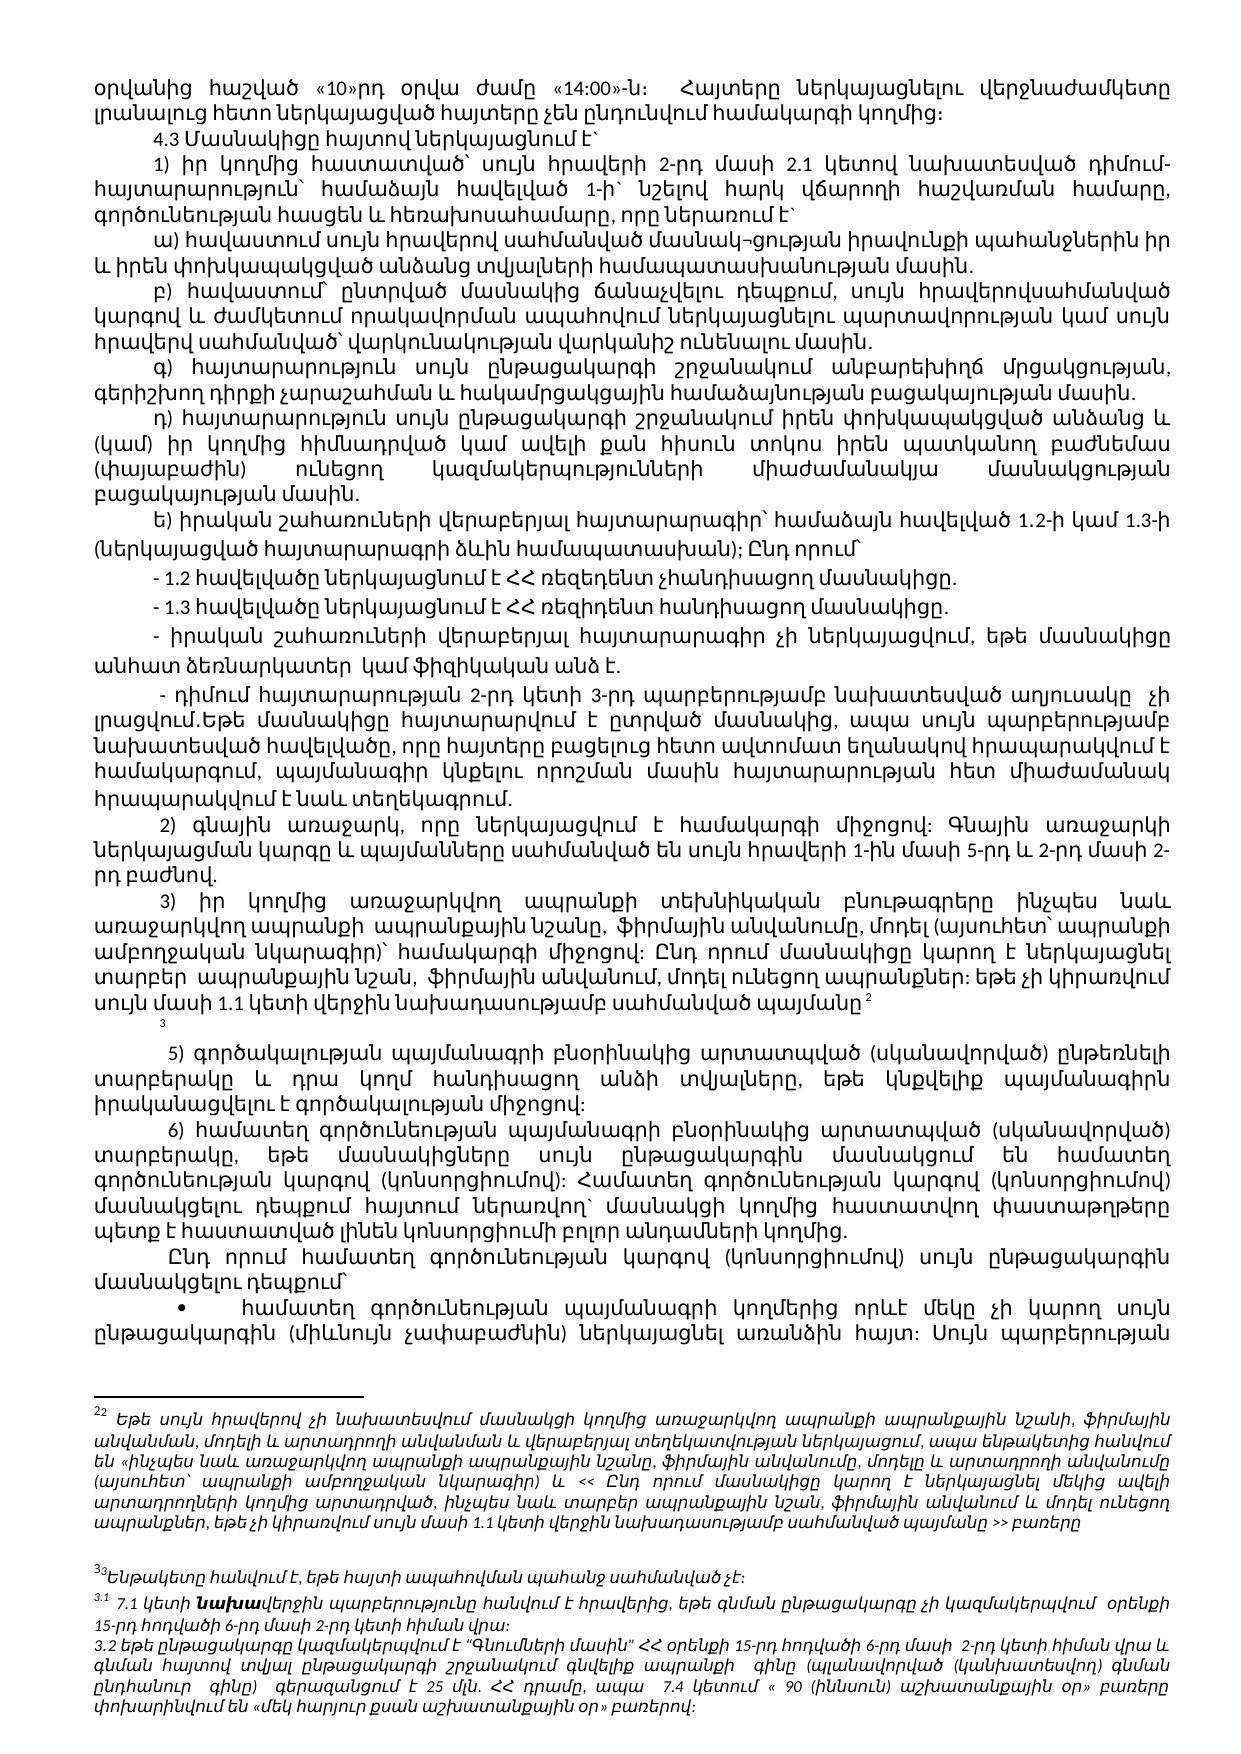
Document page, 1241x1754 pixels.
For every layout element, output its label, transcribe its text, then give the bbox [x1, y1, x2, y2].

text 3) իր կողմից առաջարկվող ապրանքի տեխնիկական բնութագրերը ինչպես նաև առաջարկվող ապրանքի ապրանքային նշանը, ֆիրմային անվանումը, մոդել (այսուհետ՝ ապրանքի ամբողջական նկարագիր)՝ համակարգի միջոցով: Ընդ որում մասնակիցը կարող է ներկայացնել տարբեր ապրանքային նշան, ֆիրմային անվանում, մոդել ունեցող ապրանքներ: եթե չի կիրառվում սույն մասի 1.1 կետի վերջին նախադասությամբ սահմանված պայմանը 2 [94, 888, 1171, 1015]
text բ) հավաստում՝ ընտրված մասնակից ճանաչվելու դեպքում, սույն հրավերովսահմանված կարգով և ժամկետում որակավորման ապահովում ներկայացնելու պարտավորության կամ սույն հրավերվ սահմանված՝ վարկունակության վարկանիշ ունենալու մասին. [94, 278, 1171, 354]
text - դիմում հայտարարության 2-րդ կետի 3-րդ պարբերությամբ նախատեսված աղյուսակը չի լրացվում․Եթե մասնակիցը հայտարարվում է ըտրված մասնակից, ապա սույն պարբերությամբ նախատեսված հավելվածը, որը հայտերը բացելուց հետո ավտոմատ եղանակով հրապարակվում է համակարգում, պայմանագիր կնքելու որոշման մասին հայտարարության հետ միաժամանակ հրապարակվում է նաև տեղեկագրում. [94, 682, 1171, 812]
text 5) գործակալության պայմանագրի բնօրինակից արտատպված (սկանավորված) ընթեռնելի տարբերակը և դրա կողմ հանդիսացող անձի տվյալները, եթե կնքվելիք պայմանագիրն իրականացվելու է գործակալության միջոցով: [94, 1041, 1171, 1117]
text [94, 75, 1171, 126]
text Ընդ որում համատեղ գործունեության կարգով (կոնսորցիումով) սույն ընթացակարգին մասնակցելու դեպքում՝ [94, 1244, 1171, 1295]
text - 1.3 հավելվածը ներկայացնում է ՀՀ ռեզիդենտ հանդիսացող մասնակիցը. [94, 594, 1171, 620]
text - 1.2 հավելվածը ներկայացնում է ՀՀ ռեզեդենտ չհանդիսացող մասնակիցը. [94, 565, 1171, 591]
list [94, 1295, 1171, 1346]
text դ) հայտարարություն սույն ընթացակարգի շրջանակում իրեն փոխկապակցված անձանց և (կամ) իր կողմից հիմնադրված կամ ավելի քան հիսուն տոկոս իրեն պատկանող բաժնեմաս (փայաբաժին) ունեցող կազմակերպությունների միաժամանակյա մասնակցության բացակայության մասին. [94, 405, 1171, 507]
text 2) գնային առաջարկ, որը ներկայացվում է համակարգի միջոցով: Գնային առաջարկի ներկայացման կարգը և պայմանները սահմանված են սույն հրավերի 1-ին մասի 5-րդ և 2-րդ մասի 2-րդ բաժնով. [94, 812, 1171, 888]
text գ) հայտարարություն սույն ընթացակարգի շրջանակում անբարեխիղճ մրցակցության, գերիշխող դիրքի չարաշահման և հակամրցակցային համաձայնության բացակայության մասին. [94, 354, 1171, 405]
text 4.3 Մասնակիցը հայտով ներկայացնում է` [94, 126, 1171, 151]
text ա) հավաստում սույն հրավերով սահմանված մասնակ¬ցության իրավունքի պահանջներին իր և իրեն փոխկապակցված անձանց տվյալների համապատասխանության մասին. [94, 227, 1171, 278]
text 1) իր կողմից հաստատված՝ սույն հրավերի 2-րդ մասի 2.1 կետով նախատեսված դիմում-հայտարարություն՝ համաձայն հավելված 1-ի` նշելով հարկ վճարողի հաշվառման համարը, գործունեության հասցեն և հեռախոսահամարը, որը ներառում է` [94, 151, 1171, 227]
text 3 [94, 1015, 1171, 1041]
text ե) իրական շահառուների վերաբերյալ հայտարարագիր՝ համաձայն հավելված 1․2-ի կամ 1.3-ի (ներկայացված հայտարարագրի ձևին համապատասխան); Ընդ որում՝ [94, 507, 1171, 562]
text 6) համատեղ գործունեության պայմանագրի բնօրինակից արտատպված (սկանավորված) տարբերակը, եթե մասնակիցները սույն ընթացակարգին մասնակցում են համատեղ գործունեության կարգով (կոնսորցիումով): Համատեղ գործունեության կարգով (կոնսորցիումով) մասնակցելու դեպքում հայտում ներառվող` մասնակցի կողմից հաստատվող փաստաթղթերը պետք է հաստատված լինեն կոնսորցիումի բոլոր անդամների կողմից. [94, 1117, 1171, 1244]
text - իրական շահառուների վերաբերյալ հայտարարագիր չի ներկայացվում, եթե մասնակիցը անհատ ձեռնարկատեր կամ ֆիզիկական անձ է. [94, 624, 1171, 678]
